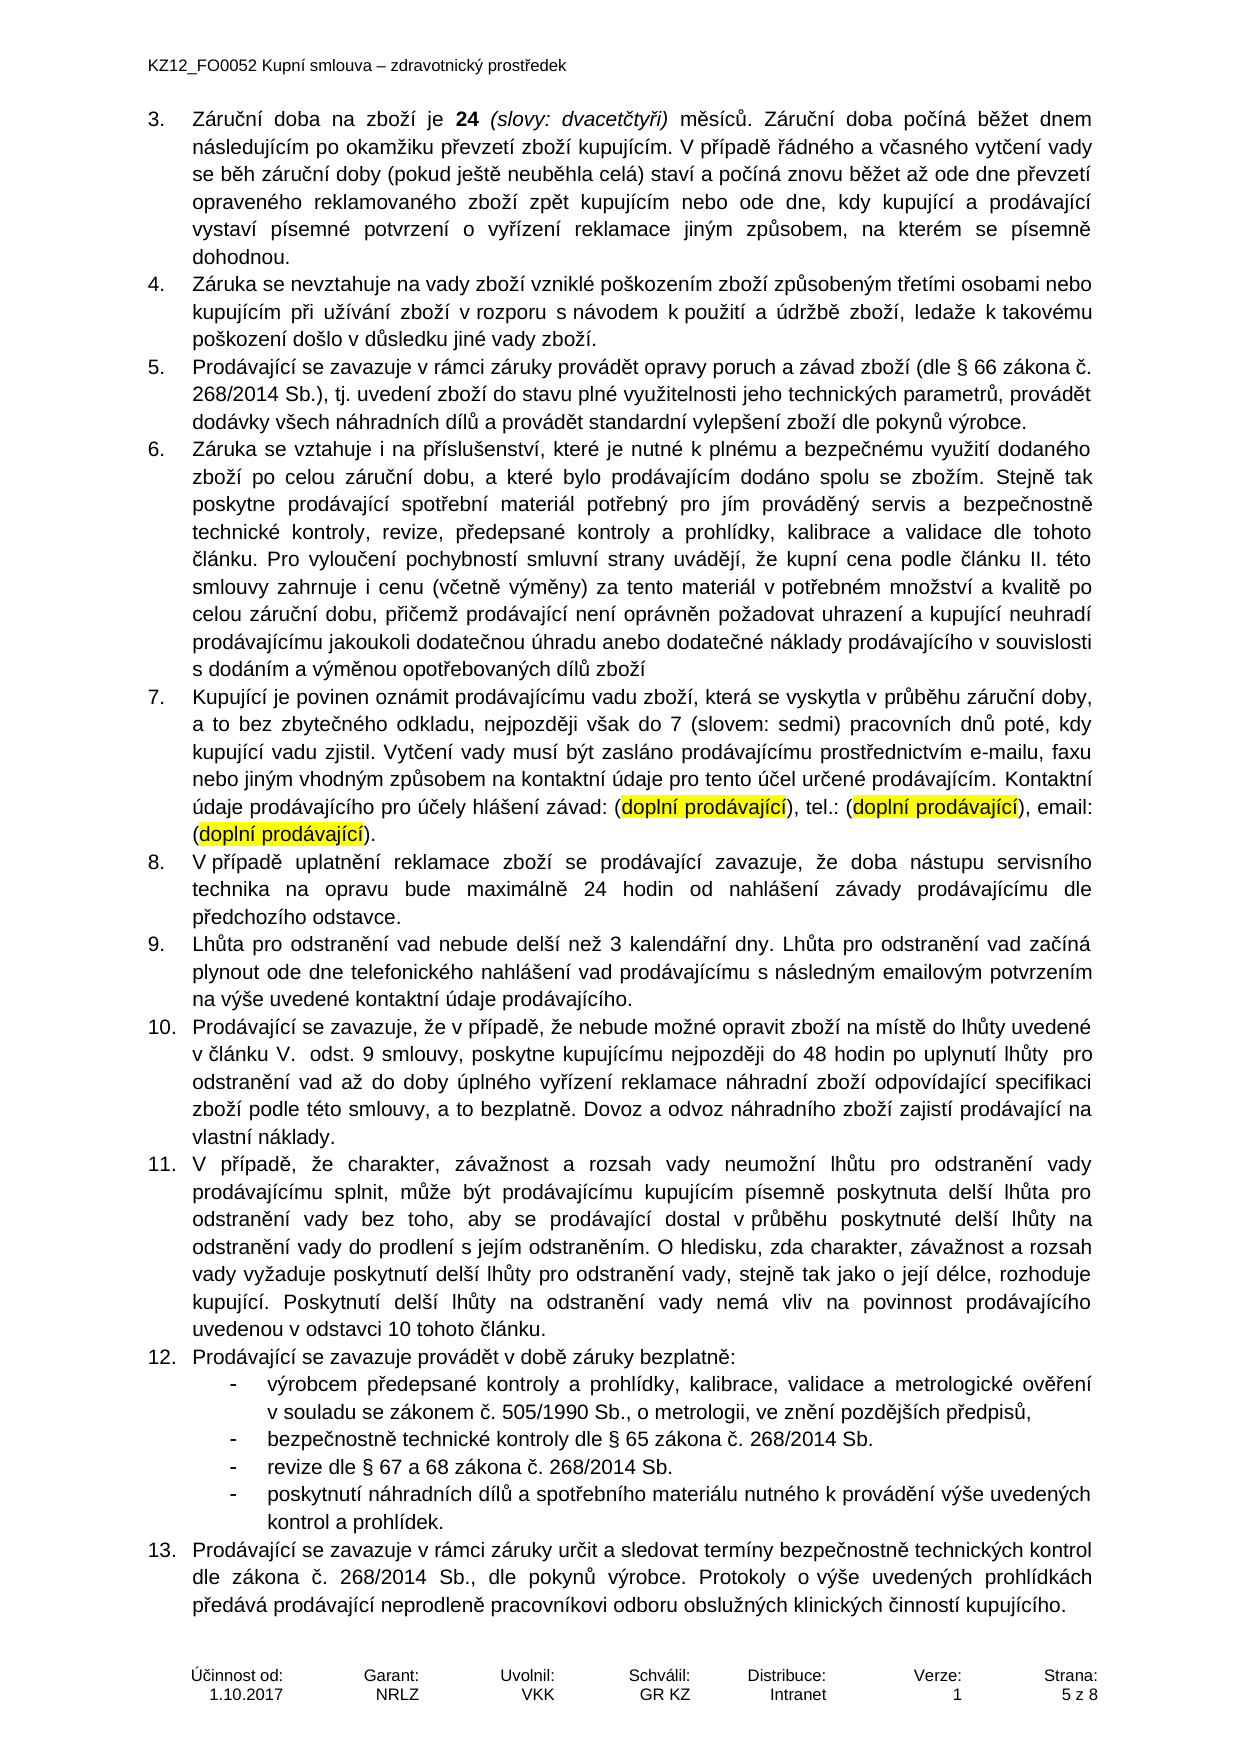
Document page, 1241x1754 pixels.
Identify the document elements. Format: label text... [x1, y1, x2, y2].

list Lhůta pro odstranění vad nebude delší než 3 kalendářní dny. Lhůta pro odstranění vad začíná plynout ode dne telefonického nahlášení vad prodávajícímu s následným emailovým potvrzením na výše uvedené kontaktní údaje prodávajícího. [148, 932, 1093, 1011]
list revize dle § 68 zákona č. 268/2014 Sb. [229, 1455, 1093, 1479]
list Prodávající se zavazuje v rámci záruky provádět opravy poruch a závad zboží (dle § 66 zákona č. 268/2014 Sb.), tj. uvedení zboží do stavu plné využitelnosti jeho technických parametrů, provádět dodávky všech náhradních dílů a provádět standardní vylepšení zboží dle pokynů výrobce. [148, 354, 1093, 433]
list výrobcem předepsané kontroly a prohlídky, kalibrace, validace a metrologické ověření v souladu se zákonem č. 505/1990 Sb., o metrologii, ve znění pozdějších předpisů, [229, 1372, 1093, 1423]
list V případě, že charakter, závažnost a rozsah vady neumožní lhůtu pro odstranění vady prodávajícímu splnit, může být prodávajícímu kupujícím písemně poskytnuta delší lhůta pro odstranění vady bez toho, aby se prodávající dostal v průběhu poskytnuté delší lhůty na odstranění vady do prodlení s jejím odstraněním. O hledisku, zda charakter, závažnost a rozsah vady vyžaduje poskytnutí delší lhůty pro odstranění vady, stejně tak jako o její délce, rozhoduje kupující. Poskytnutí delší lhůty na odstranění vady nemá vliv na povinnost prodávajícího uvedenou v odstavci 10 tohoto článku. [148, 1152, 1093, 1341]
list Prodávající se zavazuje, že v případě, že nebude možné opravit zboží na místě do lhůty uvedené v článku V. odst. 9 smlouvy, poskytne kupujícímu nejpozději do 48 hodin po uplynutí lhůty pro odstranění vad až do doby úplného vyřízení reklamace náhradní zboží odpovídající specifikaci zboží podle této smlouvy, a to bezplatně. Dovoz a odvoz náhradního zboží zajistí prodávající na vlastní náklady. [148, 1014, 1093, 1148]
list Záruka se nevztahuje na vady zboží vzniklé poškozením zboží způsobeným třetími osobami nebo kupujícím při užívání zboží v rozporu s návodem k použití a údržbě zboží, ledaže k takovému poškození došlo v důsledku jiné vady zboží. [148, 272, 1093, 351]
list Prodávající se zavazuje provádět v době záruky bezplatně: [148, 1344, 1093, 1368]
list bezpečnostně technické kontroly dle § 65 zákona č. 268/2014 Sb. [229, 1427, 1093, 1451]
list poskytnutí náhradních dílů a spotřebního materiálu nutného k provádění výše uvedených kontrol a prohlídek. [229, 1482, 1093, 1534]
list V případě uplatnění reklamace zboží se prodávající zavazuje, že doba nástupu servisního technika na opravu bude maximálně 24 hodin od nahlášení závady prodávajícímu dle předchozího odstavce. [148, 849, 1093, 928]
list Kupující je povinen oznámit prodávajícímu vadu zboží, která se vyskytla v průběhu záruční doby, a to bez zbytečného odkladu, nejpozději však do 7 (slovem: sedmi) pracovních dnů poté, kdy kupující vadu zjistil. Vytčení vady musí být zasláno prodávajícímu prostřednictvím e-mailu, faxu nebo jiným vhodným způsobem na kontaktní údaje pro tento účel určené prodávajícím. Kontaktní údaje prodávajícího pro účely hlášení závad: (doplní prodávající), tel.: (doplní prodávající), email: (doplní prodávající). [148, 684, 1093, 846]
list Záruční doba na zboží je 24 (slovy: dvacetčtyři) měsíců. Záruční doba počíná běžet dnem následujícím po okamžiku převzetí zboží kupujícím. V případě řádného a včasného vytčení vady se běh záruční doby (pokud ještě neuběhla celá) staví a počíná znovu běžet až ode dne převzetí opraveného reklamovaného zboží zpět kupujícím nebo ode dne, kdy kupující a prodávající vystaví písemné potvrzení o vyřízení reklamace jiným způsobem, na kterém se písemně dohodnou. [148, 107, 1093, 268]
list Záruka se vztahuje i na příslušenství, které je nutné k plnému a bezpečnému využití dodaného zboží po celou záruční dobu, a které bylo prodávajícím dodáno spolu se zbožím. Stejně tak poskytne prodávající spotřební materiál potřebný pro jím prováděný servis a bezpečnostně technické kontroly, revize, předepsané kontroly a prohlídky, kalibrace a validace dle tohoto článku. Pro vyloučení pochybností smluvní strany uvádějí, že kupní cena podle článku II. této smlouvy zahrnuje i cenu (včetně výměny) za tento materiál v potřebném množství a kvalitě po celou záruční dobu, přičemž prodávající není oprávněn požadovat uhrazení a kupující neuhradí prodávajícímu jakoukoli dodatečnou úhradu anebo dodatečné náklady prodávajícího v souvislosti s dodáním a výměnou opotřebovaných dílů zboží [148, 437, 1093, 681]
list Prodávající se zavazuje v rámci záruky určit a sledovat termíny bezpečnostně technických kontrol dle zákona č. 268/2014 Sb., dle pokynů výrobce. Protokoly o výše uvedených prohlídkách předává prodávající neprodleně pracovníkovi odboru obslužných klinických činností kupujícího. [148, 1537, 1093, 1616]
